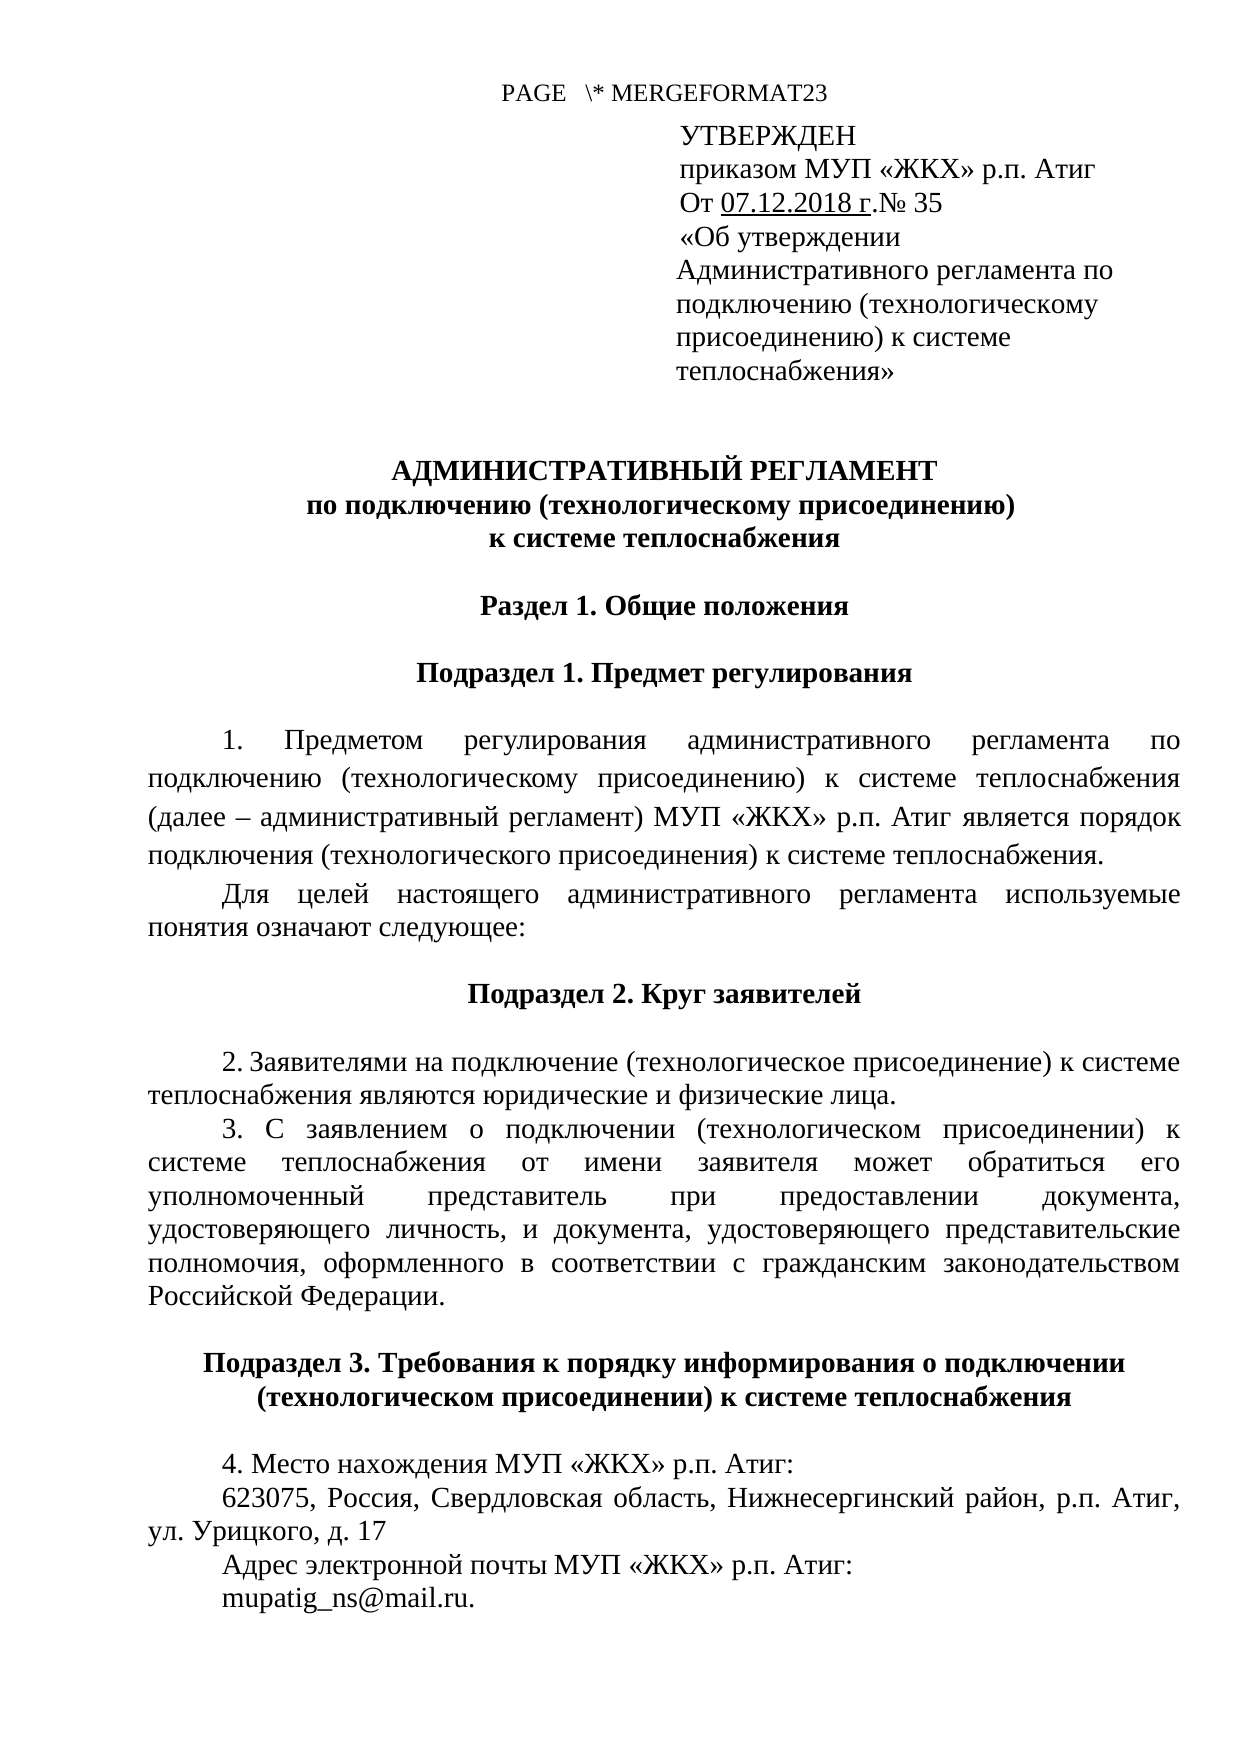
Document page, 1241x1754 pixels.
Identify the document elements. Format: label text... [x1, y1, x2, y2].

text 623075, Россия, Свердловская область, Нижнесергинский район, р.п. Атиг, ул. Урицкого, д. 17 [148, 1480, 1181, 1547]
text Подраздел 3. Требования к порядку информирования о подключении (технологическом присоединении) к системе теплоснабжения [148, 1346, 1181, 1413]
text 4. Место нахождения МУП «ЖКХ» р.п. Атиг: [148, 1446, 1181, 1480]
table_header УТВЕРЖДЕН [665, 118, 1163, 152]
text Подраздел 2. Круг заявителей [148, 977, 1181, 1010]
table_cell От 07.12.2018 г.№ 35 «Об утверждении Административного регламента по подключению (технологическому присоединению) к системе теплоснабжения» [665, 185, 1163, 386]
title АДМИНИСТРАТИВНЫЙ РЕГЛАМЕНТ [148, 453, 1181, 487]
text Адрес электронной почты МУП «ЖКХ» р.п. Атиг: [148, 1547, 1181, 1580]
text Для целей настоящего административного регламента используемые понятия означают следующее: [148, 876, 1181, 943]
text 3. С заявлением о подключении (технологическом присоединении) к системе теплоснабжения от имени заявителя может обратиться его уполномоченный представитель при предоставлении документа, удостоверяющего личность, и документа, удостоверяющего представительские полномочия, оформленного в соответствии с гражданским законодательством Российской Федерации. [148, 1111, 1181, 1312]
text 1. Предметом регулирования административного регламента по подключению (технологическому присоединению) к системе теплоснабжения (далее – административный регламент) МУП «ЖКХ» р.п. Атиг является порядок подключения (технологического присоединения) к системе теплоснабжения. [148, 722, 1181, 871]
text 2. Заявителями на подключение (технологическое присоединение) к системе теплоснабжения являются юридические и физические лица. [148, 1044, 1181, 1111]
text Подраздел 1. Предмет регулирования [148, 655, 1181, 688]
text по подключению (технологическому присоединению) к системе теплоснабжения [148, 487, 1181, 554]
text Раздел 1. Общие положения [148, 588, 1181, 621]
text mupatig_ns@mail.ru. [148, 1580, 1181, 1614]
table_cell приказом МУП «ЖКХ» р.п. Атиг [665, 152, 1163, 185]
